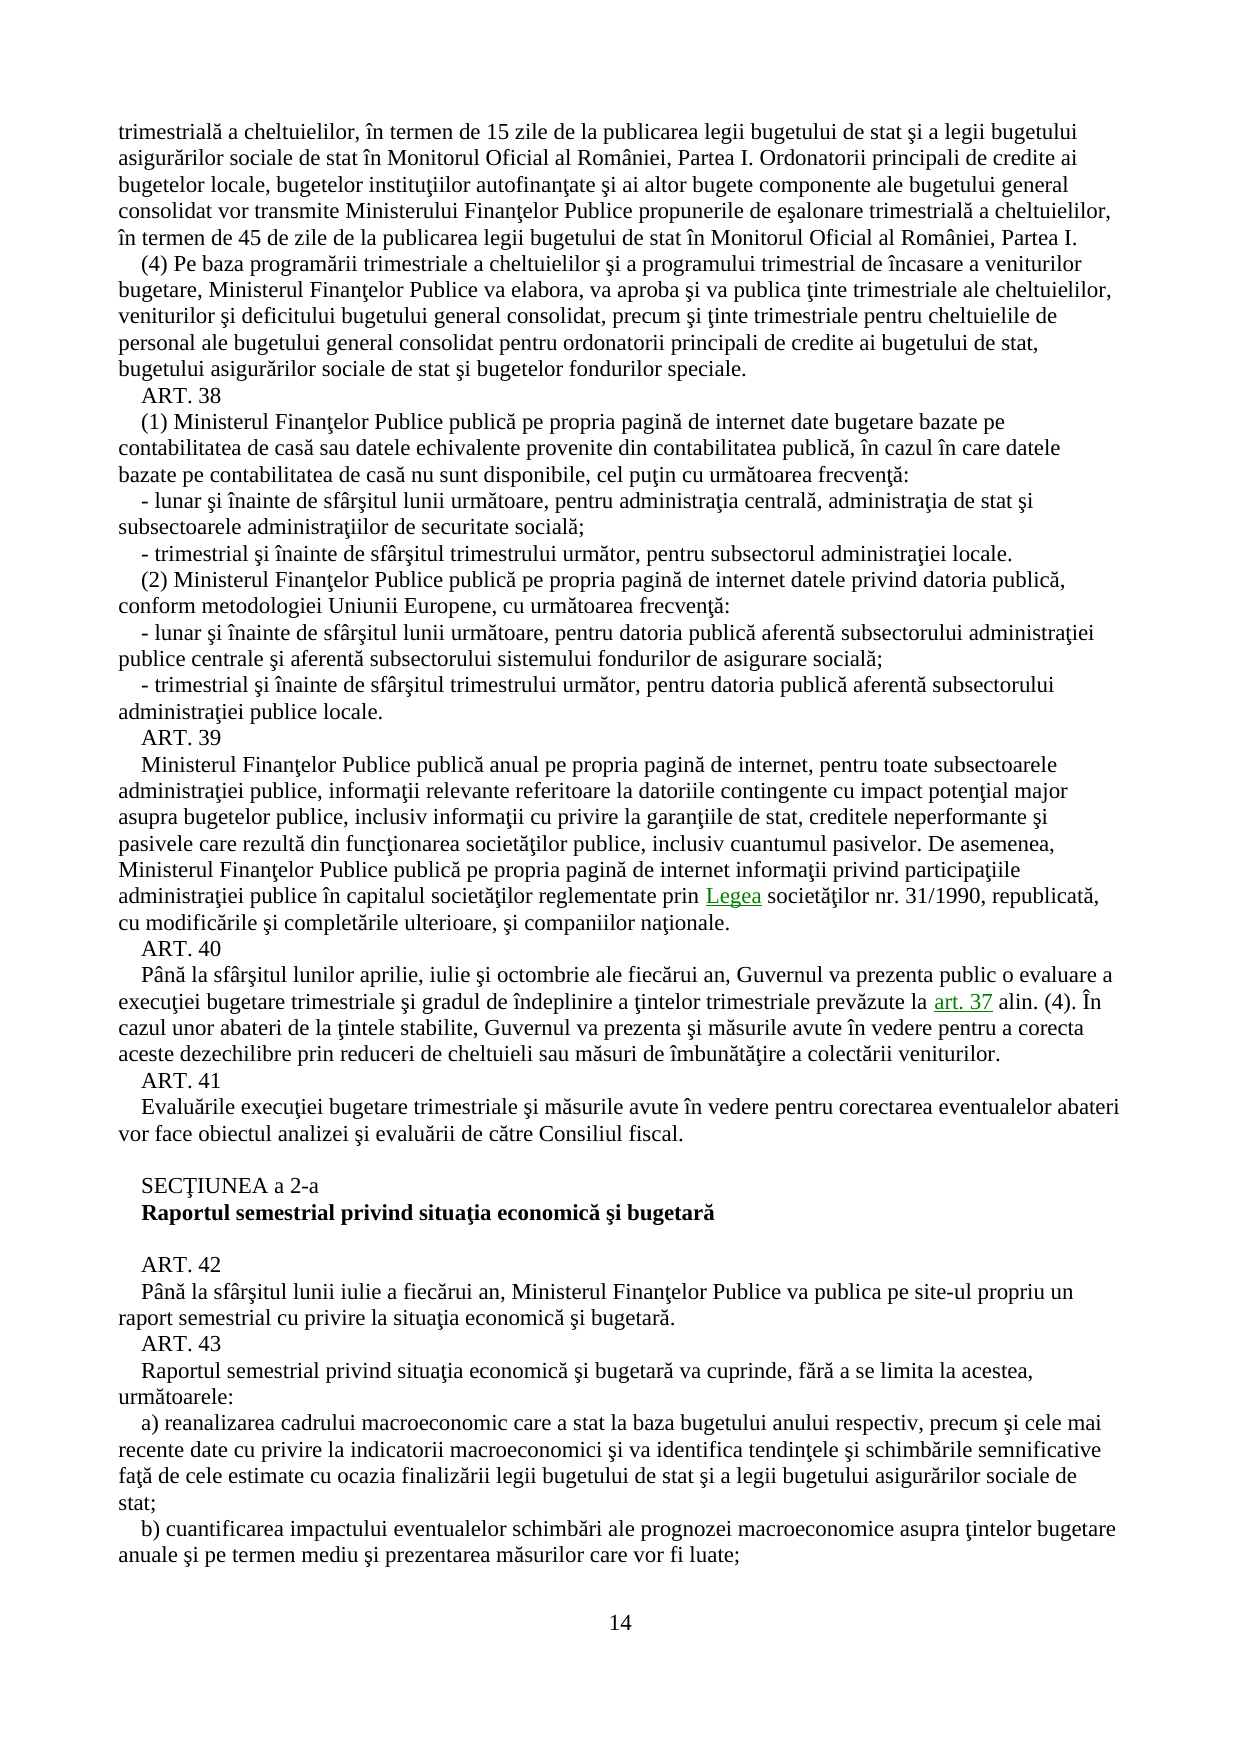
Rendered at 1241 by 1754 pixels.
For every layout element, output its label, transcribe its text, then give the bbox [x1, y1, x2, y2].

text - trimestrial şi înainte de sfârşitul trimestrului următor, pentru datoria publică aferentă subsectorului administraţiei publice locale. [118, 672, 1122, 724]
text b) cuantificarea impactului eventualelor schimbări ale prognozei macroeconomice asupra ţintelor bugetare anuale şi pe termen mediu şi prezentarea măsurilor care vor fi luate; [118, 1515, 1122, 1568]
text Raportul semestrial privind situaţia economică şi bugetară [118, 1199, 1122, 1225]
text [118, 118, 1122, 250]
text Până la sfârşitul lunii iulie a fiecărui an, Ministerul Finanţelor Publice va publica pe site-ul propriu un raport semestrial cu privire la situaţia economică şi bugetară. [118, 1278, 1122, 1330]
text ART. 39 [118, 724, 1122, 751]
text - lunar şi înainte de sfârşitul lunii următoare, pentru administraţia centrală, administraţia de stat şi subsectoarele administraţiilor de securitate socială; [118, 487, 1122, 540]
text ART. 43 [118, 1330, 1122, 1357]
text a) reanalizarea cadrului macroeconomic care a stat la baza bugetului anului respectiv, precum şi cele mai recente date cu privire la indicatorii macroeconomici şi va identifica tendinţele şi schimbările semnificative faţă de cele estimate cu ocazia finalizării legii bugetului de stat şi a legii bugetului asigurărilor sociale de stat; [118, 1409, 1122, 1515]
text - lunar şi înainte de sfârşitul lunii următoare, pentru datoria publică aferentă subsectorului administraţiei publice centrale şi aferentă subsectorului sistemului fondurilor de asigurare socială; [118, 619, 1122, 672]
text ART. 40 [118, 935, 1122, 961]
text (2) Ministerul Finanţelor Publice publică pe propria pagină de internet datele privind datoria publică, conform metodologiei Uniunii Europene, cu următoarea frecvenţă: [118, 566, 1122, 619]
text Evaluările execuţiei bugetare trimestriale şi măsurile avute în vedere pentru corectarea eventualelor abateri vor face obiectul analizei şi evaluării de către Consiliul fiscal. [118, 1093, 1122, 1146]
text SECŢIUNEA a 2-a [118, 1172, 1122, 1199]
text Ministerul Finanţelor Publice publică anual pe propria pagină de internet, pentru toate subsectoarele administraţiei publice, informaţii relevante referitoare la datoriile contingente cu impact potenţial major asupra bugetelor publice, inclusiv informaţii cu privire la garanţiile de stat, creditele neperformante şi pasivele care rezultă din funcţionarea societăţilor publice, inclusiv cuantumul pasivelor. De asemenea, Ministerul Finanţelor Publice publică pe propria pagină de internet informaţii privind participaţiile administraţiei publice în capitalul societăţilor reglementate prin Legea societăţilor nr. 31/1990, republicată, cu modificările şi completările ulterioare, şi companiilor naţionale. [118, 751, 1122, 935]
text ART. 42 [118, 1251, 1122, 1278]
text Până la sfârşitul lunilor aprilie, iulie şi octombrie ale fiecărui an, Guvernul va prezenta public o evaluare a execuţiei bugetare trimestriale şi gradul de îndeplinire a ţintelor trimestriale prevăzute la art. 37 alin. (4). În cazul unor abateri de la ţintele stabilite, Guvernul va prezenta şi măsurile avute în vedere pentru a corecta aceste dezechilibre prin reduceri de cheltuieli sau măsuri de îmbunătăţire a colectării veniturilor. [118, 961, 1122, 1067]
text (4) Pe baza programării trimestriale a cheltuielilor şi a programului trimestrial de încasare a veniturilor bugetare, Ministerul Finanţelor Publice va elabora, va aproba şi va publica ţinte trimestriale ale cheltuielilor, veniturilor şi deficitului bugetului general consolidat, precum şi ţinte trimestriale pentru cheltuielile de personal ale bugetului general consolidat pentru ordonatorii principali de credite ai bugetului de stat, bugetului asigurărilor sociale de stat şi bugetelor fondurilor speciale. [118, 250, 1122, 382]
text Raportul semestrial privind situaţia economică şi bugetară va cuprinde, fără a se limita la acestea, următoarele: [118, 1357, 1122, 1409]
text - trimestrial şi înainte de sfârşitul trimestrului următor, pentru subsectorul administraţiei locale. [118, 540, 1122, 566]
text ART. 41 [118, 1067, 1122, 1093]
text (1) Ministerul Finanţelor Publice publică pe propria pagină de internet date bugetare bazate pe contabilitatea de casă sau datele echivalente provenite din contabilitatea publică, în cazul în care datele bazate pe contabilitatea de casă nu sunt disponibile, cel puţin cu următoarea frecvenţă: [118, 408, 1122, 487]
text ART. 38 [118, 382, 1122, 408]
